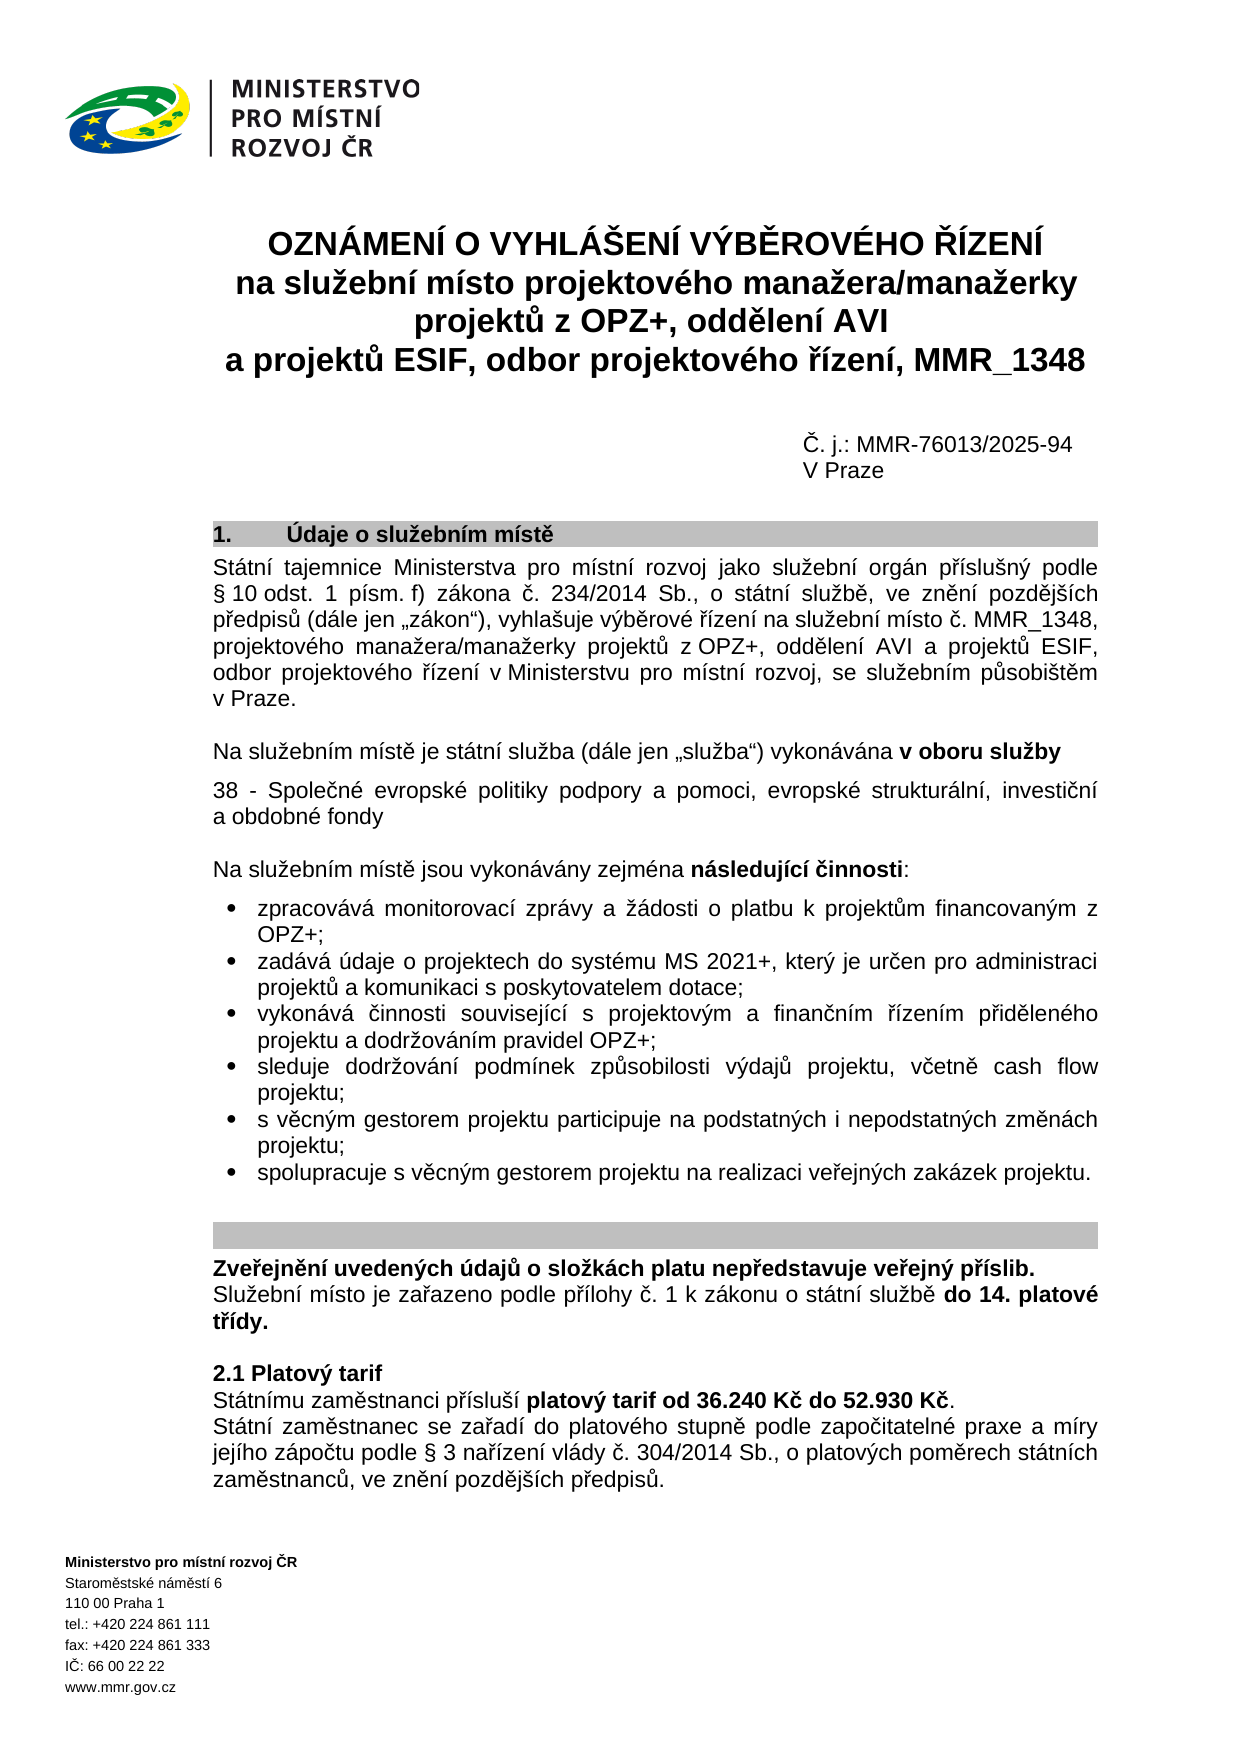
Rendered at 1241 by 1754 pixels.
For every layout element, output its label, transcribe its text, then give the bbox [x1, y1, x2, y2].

subtitle 1. Údaje o služebním místě [213, 521, 1098, 547]
list zadává údaje o projektech do systému MS 2021+, který je určen pro administraci projektů a komunikaci s poskytovatelem dotace; [227, 948, 1098, 1000]
picture [65, 79, 420, 157]
text na služební místo projektového manažera/manažerky projektů z OPZ+, oddělení AVI a projektů ESIF, odbor projektového řízení, MMR_1348 [213, 263, 1098, 378]
text Na služebním místě jsou vykonávány zejména následující činnosti: [213, 856, 1098, 882]
text 2.1 Platový tarif [213, 1360, 1098, 1387]
text Státnímu zaměstnanci přísluší platový tarif od 36.240 Kč do 52.930 Kč. [213, 1387, 1098, 1413]
text Státní tajemnice Ministerstva pro místní rozvoj jako služební orgán příslušný podle § 10 odst. 1 písm. f) zákona č. 234/2014 Sb., o státní službě, ve znění pozdějších předpisů (dále jen „zákon“), vyhlašuje výběrové řízení na služební místo č. MMR_1348, projektového manažera/manažerky projektů z OPZ+, oddělení AVI a projektů ESIF, odbor projektového řízení v Ministerstvu pro místní rozvoj, se služebním působištěm v Praze. [213, 554, 1098, 712]
text Č. j.: MMR-76013/2025-94 [729, 431, 1098, 457]
list sleduje dodržování podmínek způsobilosti výdajů projektu, včetně cash flow projektu; [227, 1053, 1098, 1106]
list spolupracuje s věcným gestorem projektu na realizaci veřejných zakázek projektu. [227, 1158, 1098, 1185]
text Státní zaměstnanec se zařadí do platového stupně podle započitatelné praxe a míry jejího zápočtu podle § 3 nařízení vlády č. 304/2014 Sb., o platových poměrech státních zaměstnanců, ve znění pozdějších předpisů. [213, 1413, 1098, 1492]
list zpracovává monitorovací zprávy a žádosti o platbu k projektům financovaným z OPZ+; [227, 895, 1098, 948]
text Služební místo je zařazeno podle přílohy č. 1 k zákonu o státní službě do 14. platové třídy. [213, 1281, 1098, 1334]
text Zveřejnění uvedených údajů o složkách platu nepředstavuje veřejný příslib. [213, 1255, 1098, 1281]
list s věcným gestorem projektu participuje na podstatných i nepodstatných změnách projektu; [227, 1106, 1098, 1158]
text 38 - Společné evropské politiky podpory a pomoci, evropské strukturální, investiční a obdobné fondy [213, 777, 1098, 830]
list vykonává činnosti související s projektovým a finančním řízením přiděleného projektu a dodržováním pravidel OPZ+; [227, 1000, 1098, 1053]
text OZNÁMENÍ O VYHLÁŠENÍ VÝBĚROVÉHO ŘÍZENÍ [213, 224, 1098, 263]
text V Praze [729, 457, 1098, 483]
text Na služebním místě je státní služba (dále jen „služba“) vykonávána v oboru služby [213, 738, 1098, 764]
